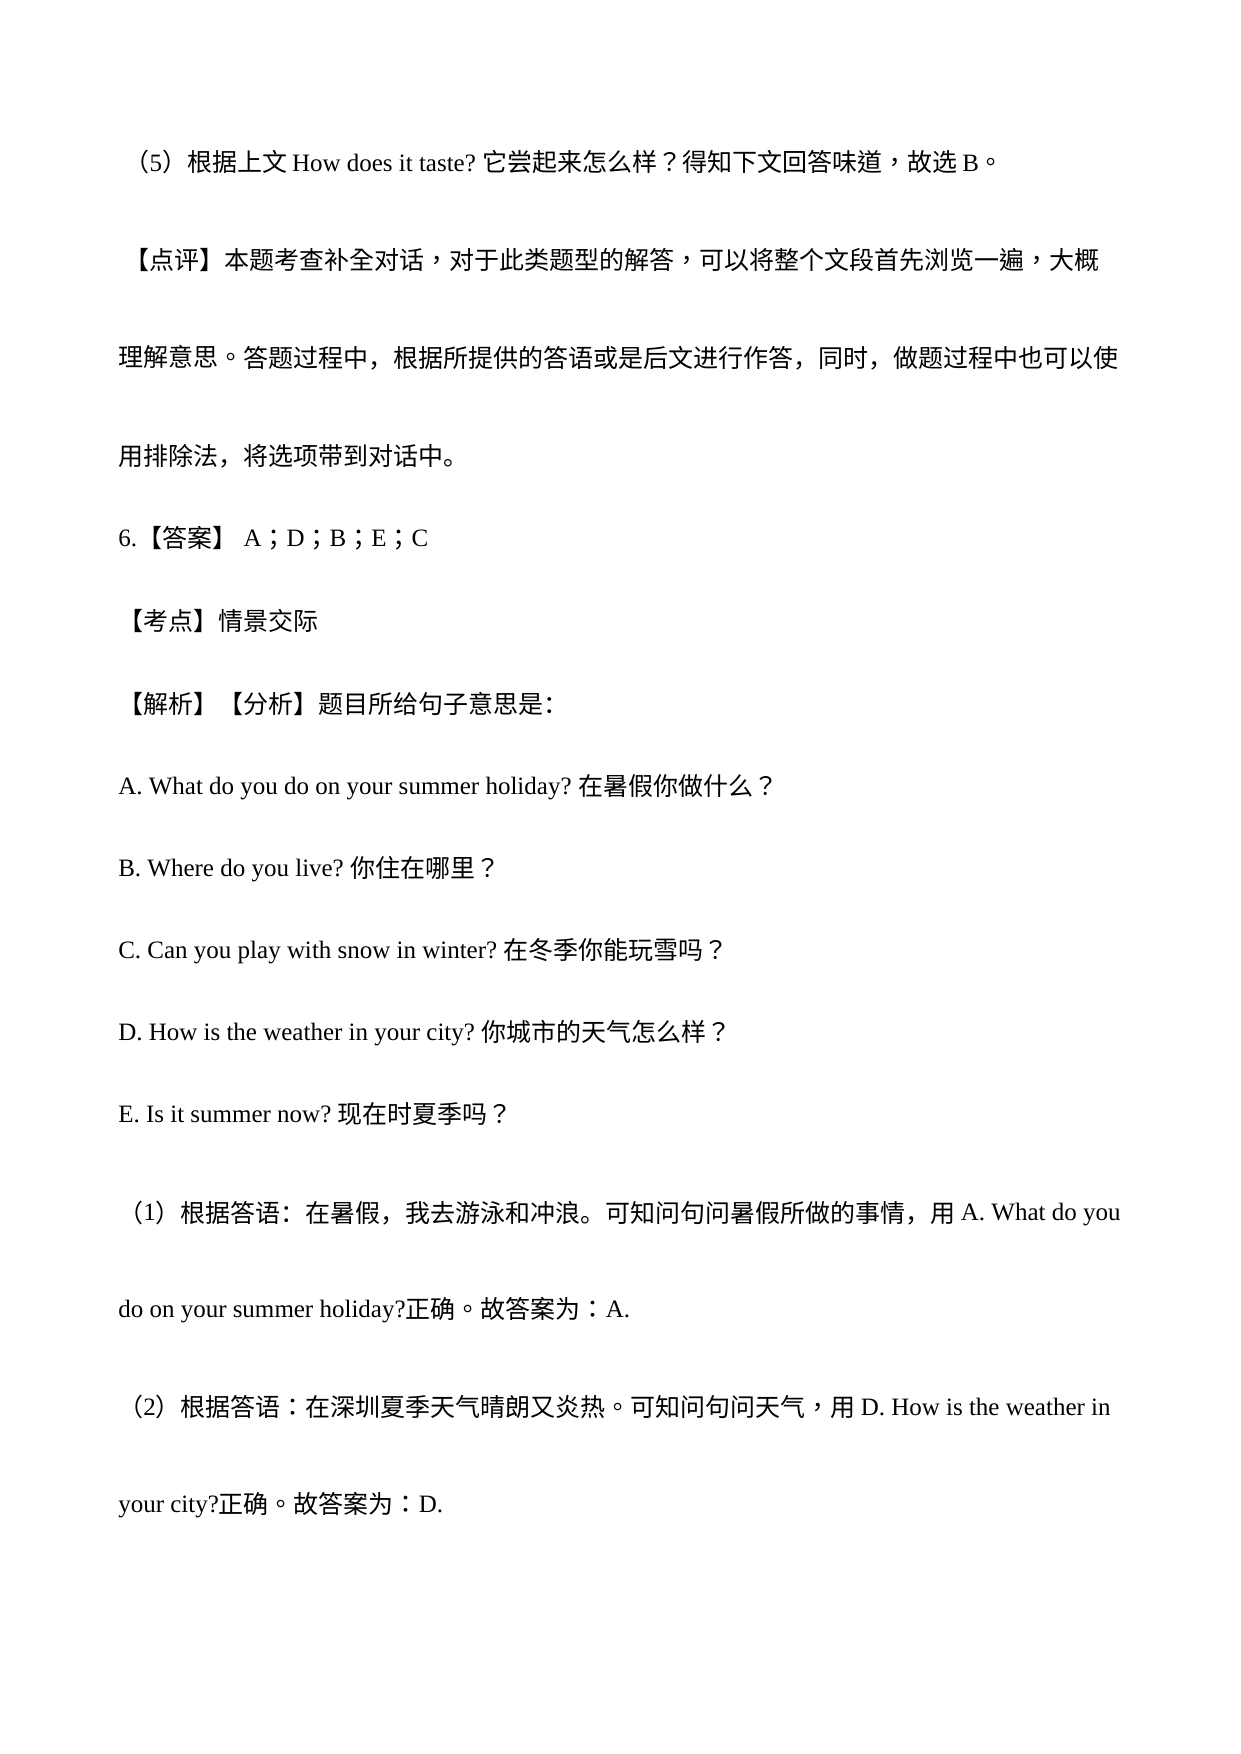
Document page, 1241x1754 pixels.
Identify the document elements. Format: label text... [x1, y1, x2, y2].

text 6.【答案】 A；D；B；E；C [118, 505, 1122, 570]
text 【考点】情景交际 [118, 587, 1122, 652]
text 【解析】【分析】题目所给句子意思是： [118, 670, 1122, 735]
text C. Can you play with snow in winter? 在冬季你能玩雪吗？ [118, 917, 1122, 982]
text A. What do you do on your summer holiday? 在暑假你做什么？ [118, 753, 1122, 818]
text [118, 1081, 1122, 1536]
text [118, 129, 1122, 487]
text B. Where do you live? 你住在哪里？ [118, 835, 1122, 900]
text D. How is the weather in your city? 你城市的天气怎么样？ [118, 999, 1122, 1064]
